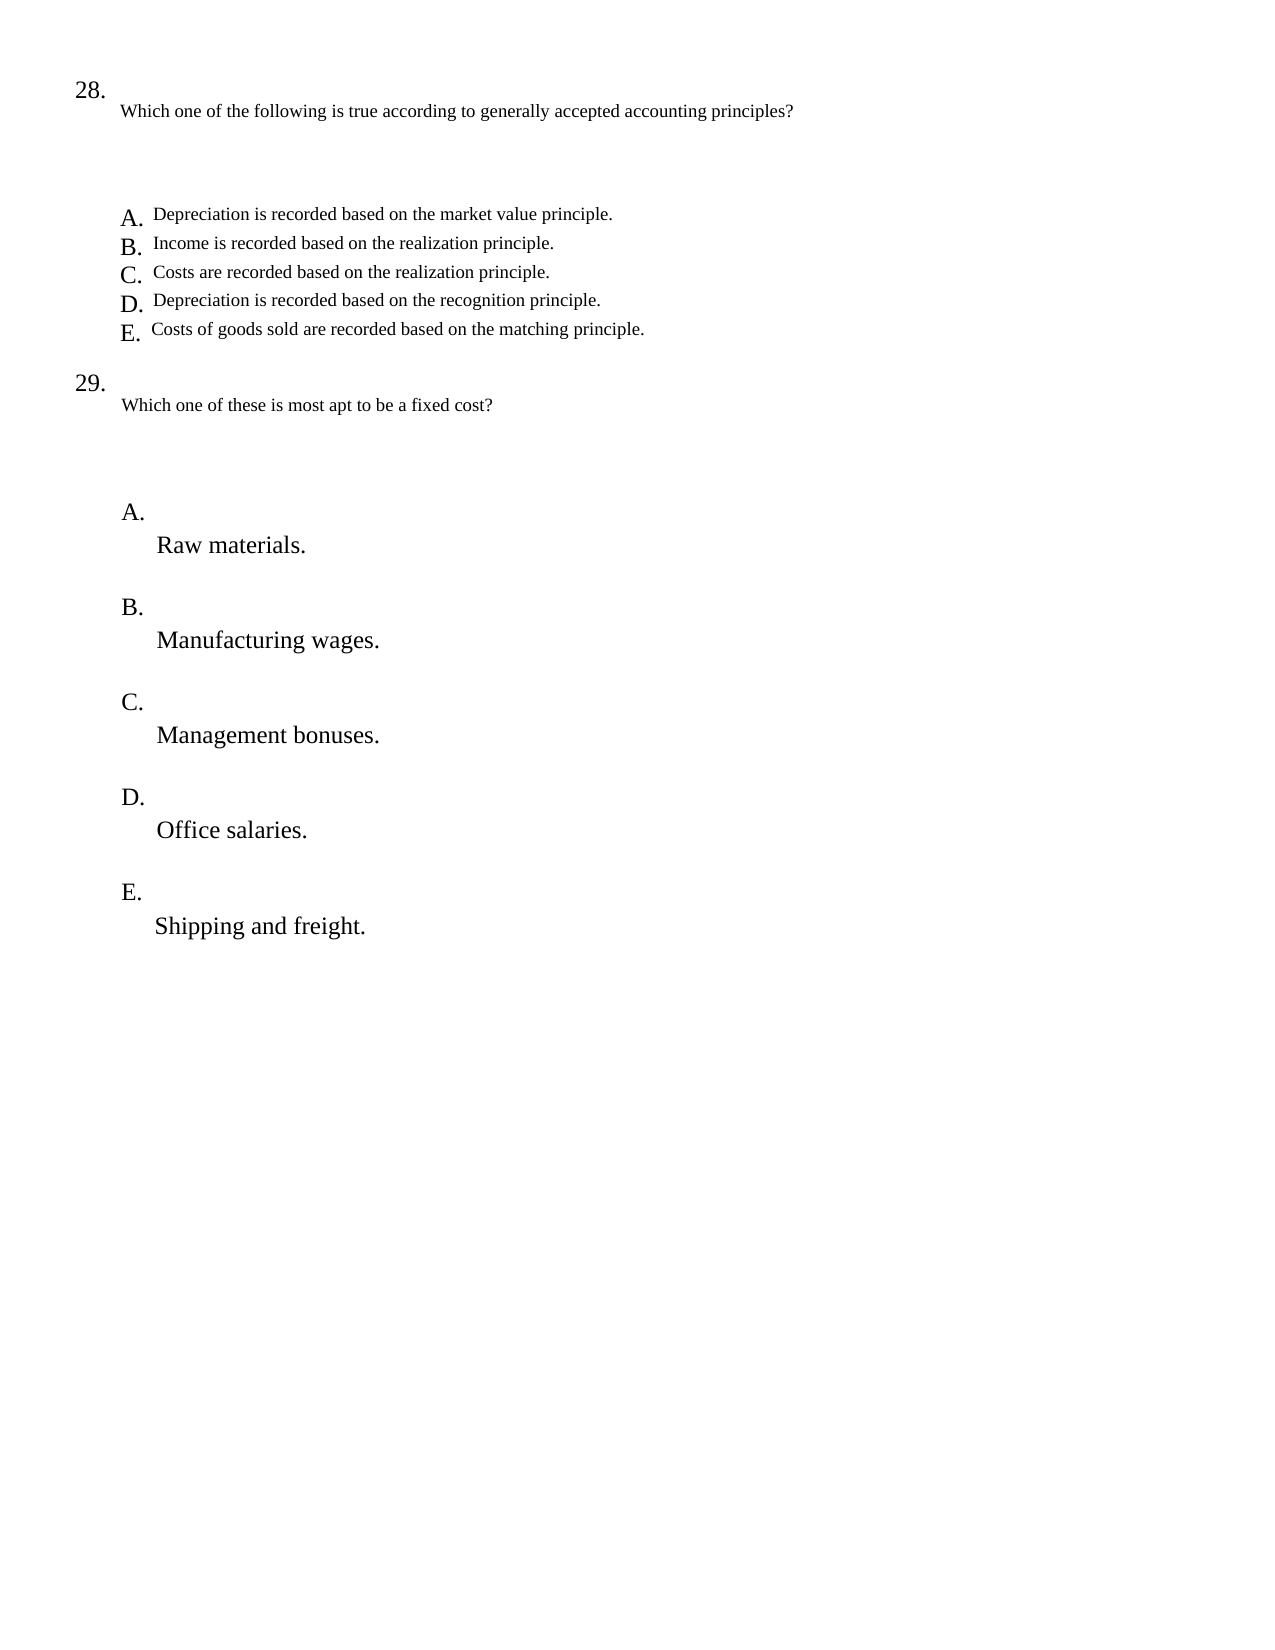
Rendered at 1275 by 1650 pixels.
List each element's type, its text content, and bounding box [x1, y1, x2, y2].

table_header [120, 75, 1180, 347]
table_header [121, 369, 1180, 973]
table_header 28. [75, 75, 120, 347]
table_header 29. [75, 369, 121, 973]
